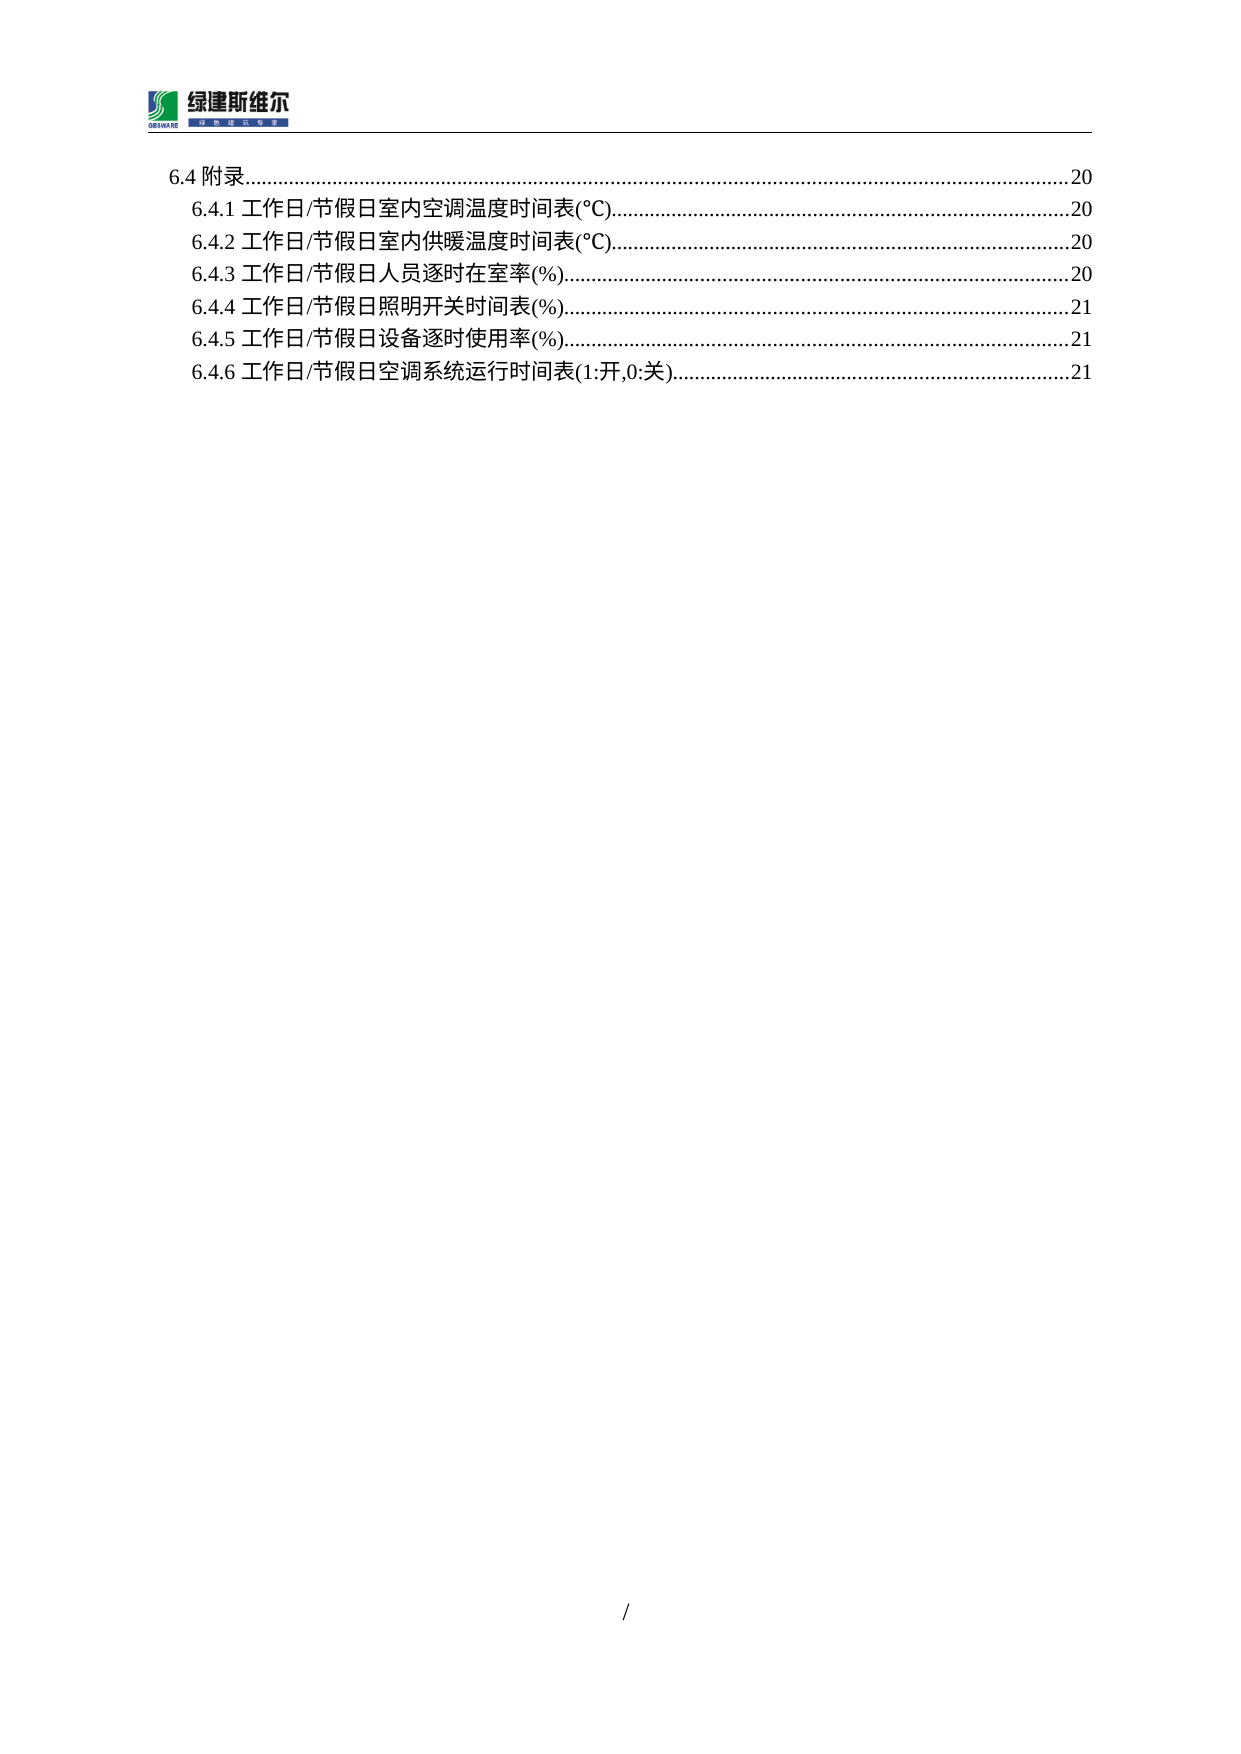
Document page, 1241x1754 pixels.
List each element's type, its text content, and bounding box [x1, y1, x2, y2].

text 6.4.3 工作日/节假日人员逐时在室率(%) 20 [169, 256, 1092, 288]
picture [147, 88, 290, 130]
text 6.4.2 工作日/节假日室内供暖温度时间表(℃) 20 [169, 223, 1092, 256]
text 6.4.5 工作日/节假日设备逐时使用率(%) 21 [169, 321, 1092, 353]
text 6.4.4 工作日/节假日照明开关时间表(%) 21 [169, 288, 1092, 321]
text 6.4 附录 20 [168, 158, 1092, 191]
text 6.4.1 工作日/节假日室内空调温度时间表(℃) 20 [169, 191, 1092, 223]
text 6.4.6 工作日/节假日空调系统运行时间表(1:开,0:关) 21 [169, 353, 1092, 386]
